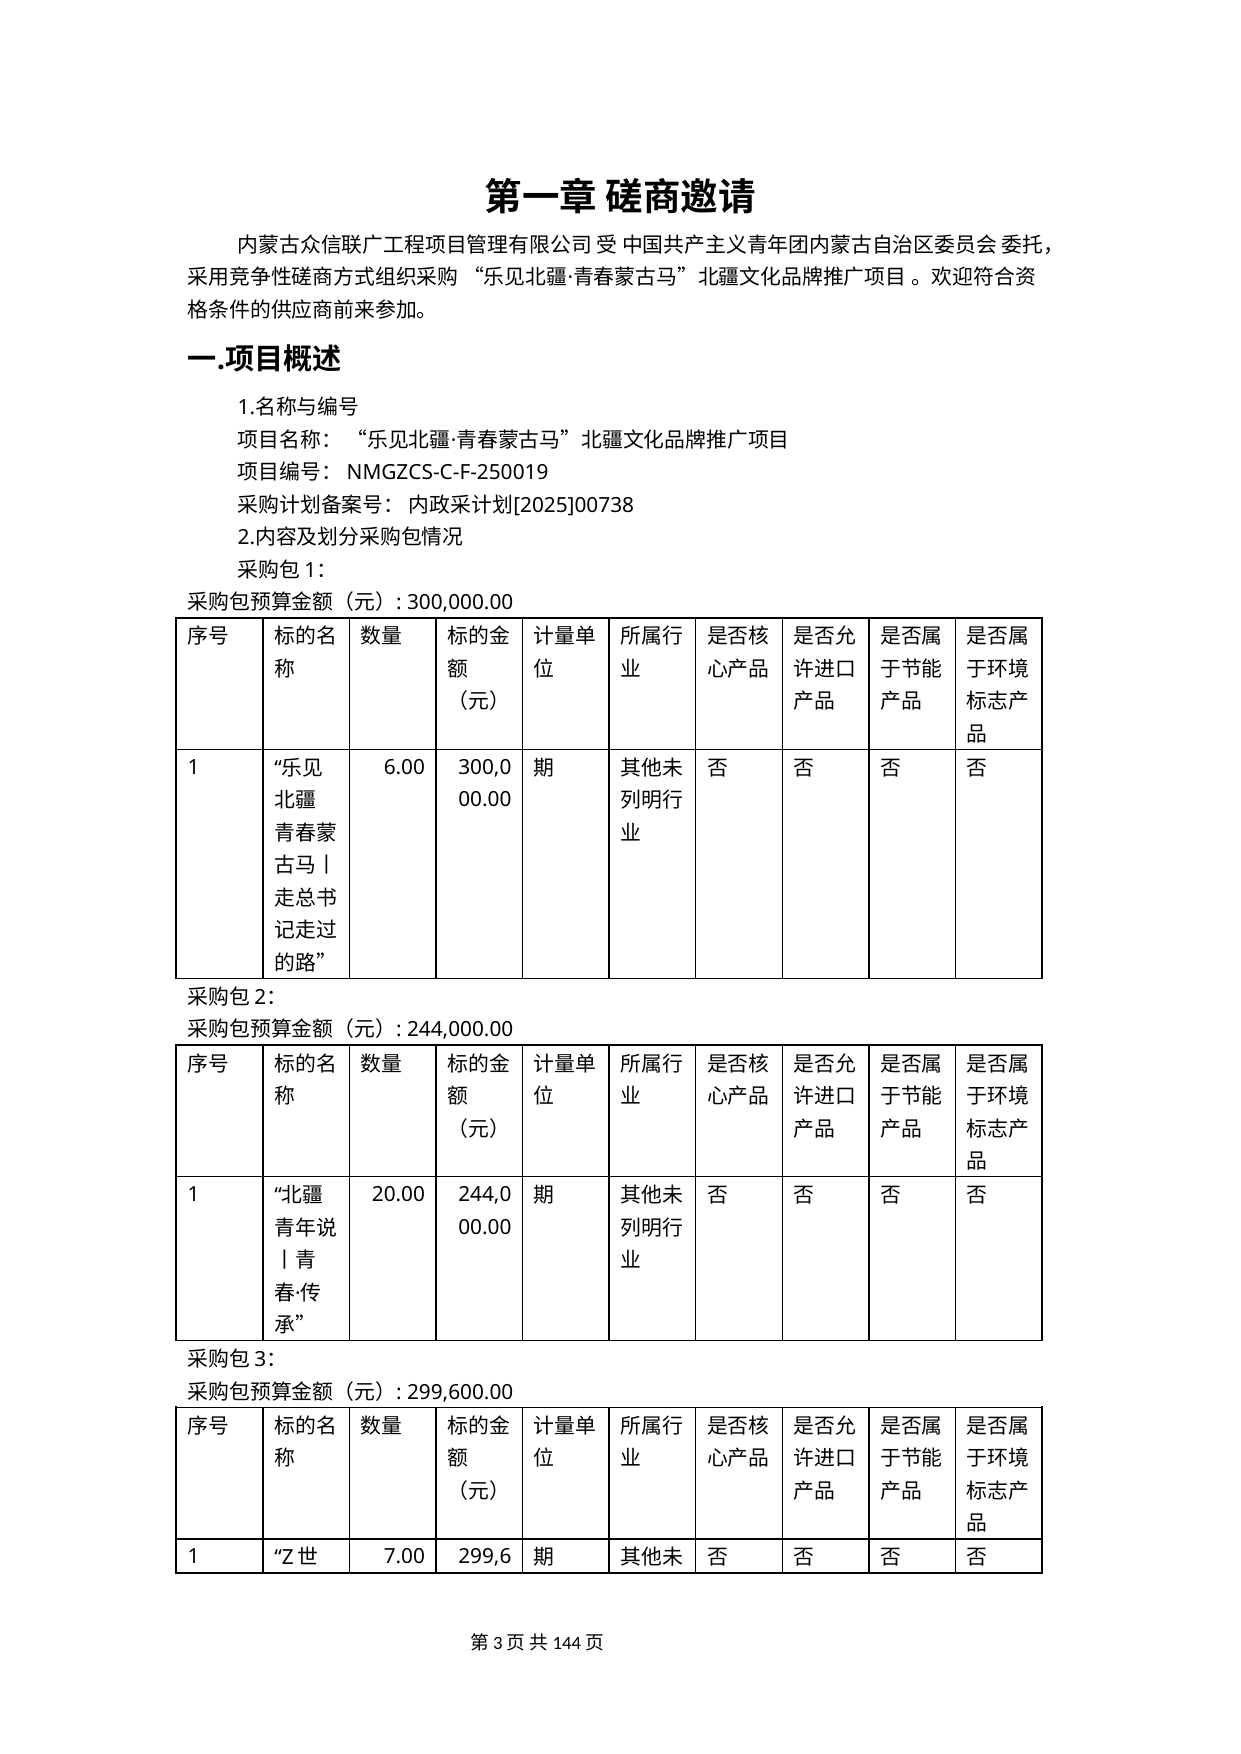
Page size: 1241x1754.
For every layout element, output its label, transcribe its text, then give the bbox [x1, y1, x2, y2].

table_cell 300,000.00 [437, 750, 522, 978]
table_header 计量单位 [523, 1408, 608, 1538]
table_cell 期 [523, 1540, 608, 1572]
table_header 计量单位 [523, 619, 608, 748]
text 采购包预算金额（元）: 299,600.00 [187, 1374, 1053, 1406]
text 采购包预算金额（元）: 300,000.00 [187, 584, 1053, 617]
table_cell 否 [696, 1177, 782, 1340]
table_cell 否 [956, 750, 1041, 978]
table_header 标的金额 （元） [437, 1408, 522, 1538]
table_header 是否核心产品 [696, 619, 782, 748]
table_header 序号 [177, 619, 262, 748]
table_cell 其他未列明行业 [610, 750, 695, 978]
table_header 标的名称 [264, 1046, 349, 1176]
table_cell 244,000.00 [437, 1177, 522, 1340]
text 项目名称： “乐见北疆·青春蒙古马”北疆文化品牌推广项目 [187, 422, 1053, 454]
table_header 标的名称 [264, 619, 349, 748]
table_header 是否核心产品 [696, 1046, 782, 1176]
text 采购包3： [187, 1341, 1053, 1374]
table_cell 否 [870, 1540, 955, 1572]
table_header 是否属于环境标志产品 [956, 619, 1041, 748]
table_header 计量单位 [523, 1046, 608, 1176]
table_cell 期 [523, 750, 608, 978]
table_header 数量 [350, 1408, 435, 1538]
table_cell 1 [177, 1177, 262, 1340]
table_header 数量 [350, 619, 435, 748]
table_header 序号 [177, 1046, 262, 1176]
table_cell “乐见北疆 青春蒙古马丨走总书记走过的路” [264, 750, 349, 978]
table_header 标的金额 （元） [437, 1046, 522, 1176]
text 项目编号： NMGZCS-C-F-250019 [187, 454, 1053, 487]
table_cell 1 [177, 750, 262, 978]
table_cell 否 [783, 1540, 868, 1572]
table_header 是否属于节能产品 [870, 1408, 955, 1538]
text 2.内容及划分采购包情况 [187, 519, 1053, 552]
table_header 是否属于环境标志产品 [956, 1408, 1041, 1538]
table_cell “北疆青年说丨青春·传承” [264, 1177, 349, 1340]
table_header 所属行业 [610, 1408, 695, 1538]
table_cell 20.00 [350, 1177, 435, 1340]
table_header 是否属于节能产品 [870, 1046, 955, 1176]
table_cell 其他未列明行业 [610, 1177, 695, 1340]
table_header 序号 [177, 1408, 262, 1538]
table_cell 期 [523, 1177, 608, 1340]
table_header 是否属于节能产品 [870, 619, 955, 748]
text 1.名称与编号 [187, 389, 1053, 422]
table_cell 否 [783, 1177, 868, 1340]
table_cell 否 [696, 1540, 782, 1572]
table_header 是否核心产品 [696, 1408, 782, 1538]
table_cell 否 [870, 1177, 955, 1340]
table_header 是否属于环境标志产品 [956, 1046, 1041, 1176]
text 一.项目概述 [187, 324, 1053, 389]
table_header 所属行业 [610, 1046, 695, 1176]
table_cell 否 [956, 1177, 1041, 1340]
table_header 标的金额 （元） [437, 619, 522, 748]
table_header 是否允许进口产品 [783, 619, 868, 748]
text 内蒙古众信联广工程项目管理有限公司 受 中国共产主义青年团内蒙古自治区委员会 委托，采用竞争性磋商方式组织采购 “乐见北疆·青春蒙古马”北疆文化品牌推广项目 。欢迎符合资格条件的供应商前来参加。 [187, 227, 1053, 324]
table_cell 否 [870, 750, 955, 978]
table_header 是否允许进口产品 [783, 1046, 868, 1176]
text 采购包预算金额（元）: 244,000.00 [187, 1012, 1053, 1044]
table_cell 299,600.00 [437, 1540, 522, 1572]
table_header 数量 [350, 1046, 435, 1176]
table_header 标的名称 [264, 1408, 349, 1538]
text 采购计划备案号： 内政采计划[2025]00738 [187, 487, 1053, 519]
table_cell 否 [956, 1540, 1041, 1572]
text 第一章 磋商邀请 [187, 162, 1053, 227]
table_header 所属行业 [610, 619, 695, 748]
table_cell 1 [177, 1540, 262, 1572]
table_cell 否 [783, 750, 868, 978]
text 采购包2： [187, 979, 1053, 1012]
table_cell “Z世代的北疆黄河文化之旅” [264, 1540, 349, 1572]
table_cell 否 [696, 750, 782, 978]
text 采购包1： [187, 552, 1053, 584]
table_cell 其他未列明行业 [610, 1540, 695, 1572]
table_cell 6.00 [350, 750, 435, 978]
table_header 是否允许进口产品 [783, 1408, 868, 1538]
table_cell 7.00 [350, 1540, 435, 1572]
